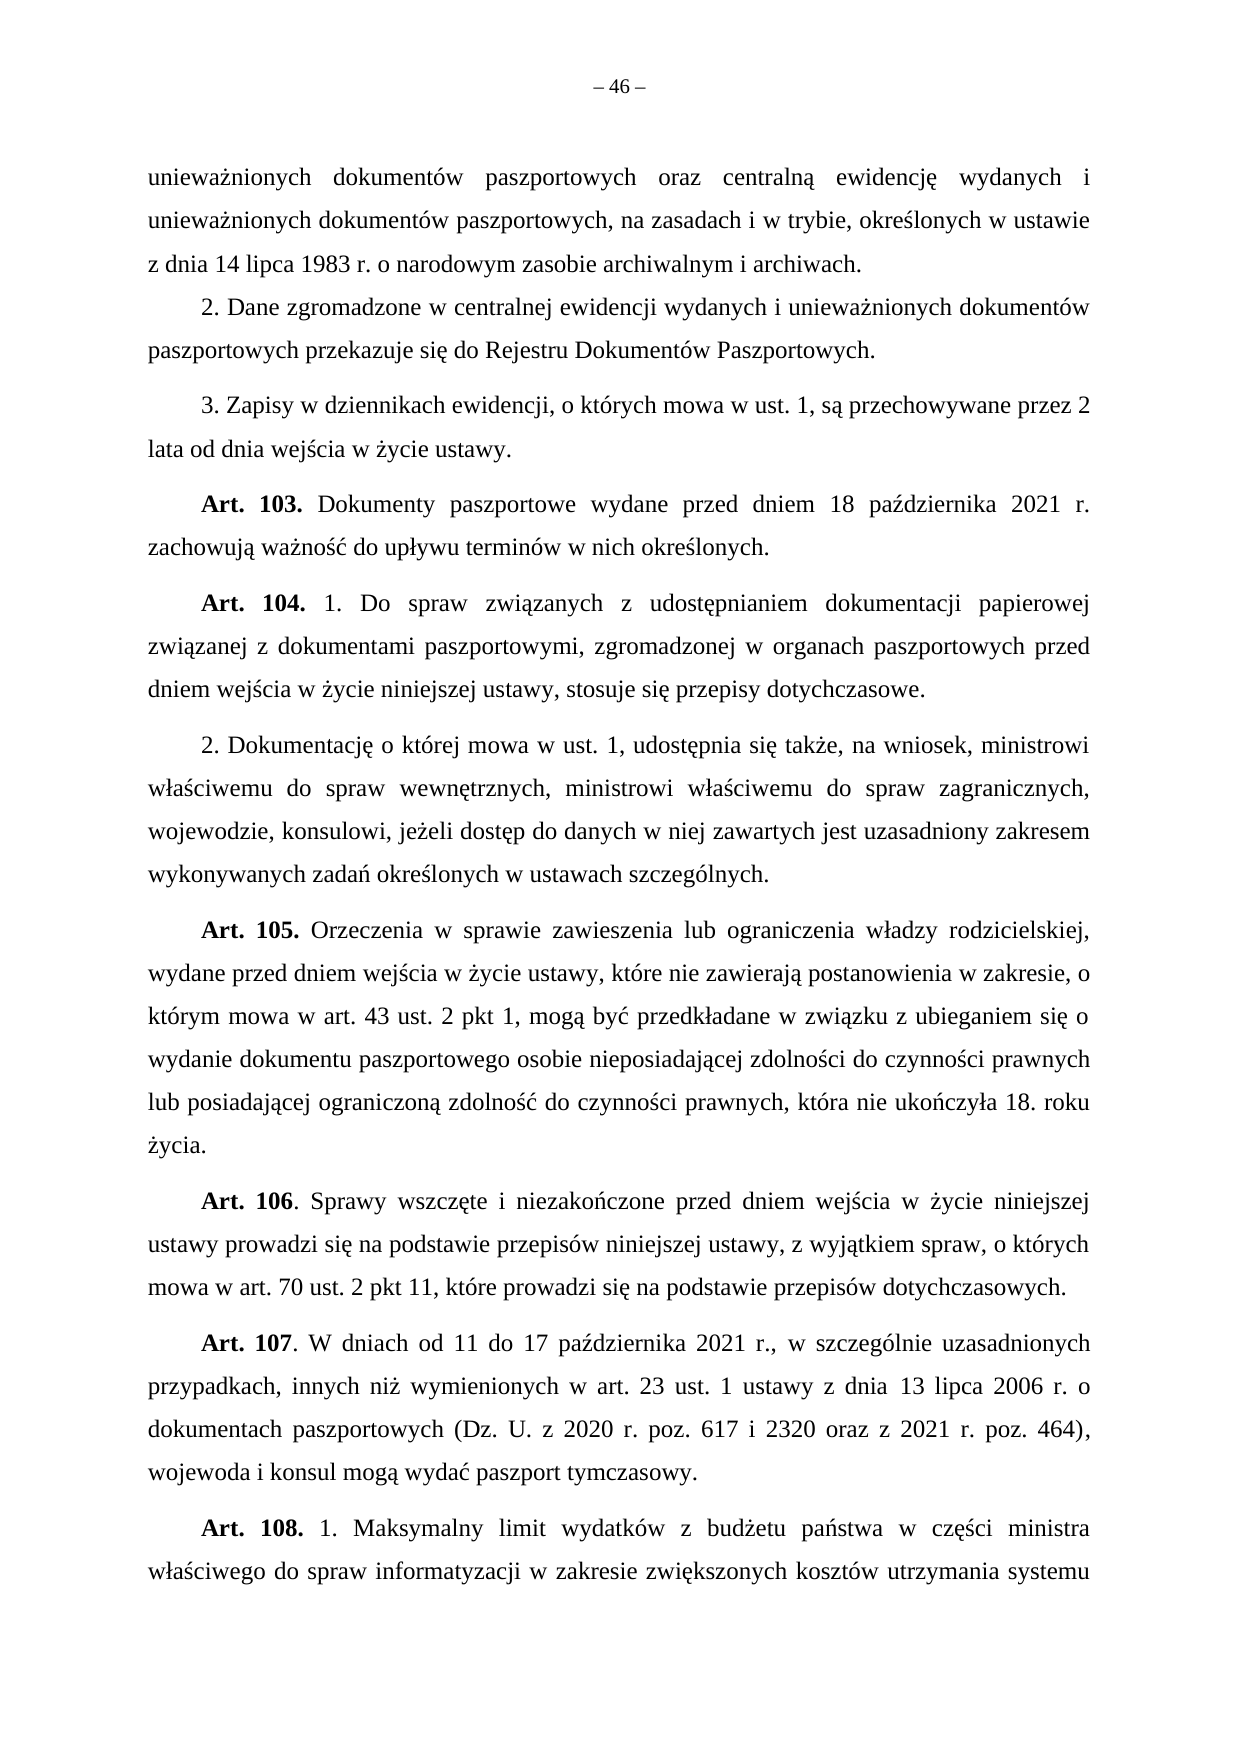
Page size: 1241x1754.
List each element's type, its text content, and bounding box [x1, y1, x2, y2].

text 2. Dokumentację o której mowa w ust. 1, udostępnia się także, na wniosek, ministrowi właściwemu do spraw wewnętrznych, ministrowi właściwemu do spraw zagranicznych, wojewodzie, konsulowi, jeżeli dostęp do danych w niej zawartych jest uzasadniony zakresem wykonywanych zadań określonych w ustawach szczególnych. [148, 730, 1091, 888]
text Art. 104. 1. Do spraw związanych z udostępnianiem dokumentacji papierowej związanej z dokumentami paszportowymi, zgromadzonej w organach paszportowych przed dniem wejścia w życie niniejszej ustawy, stosuje się przepisy dotychczasowe. [148, 588, 1091, 703]
text Art. 103. Dokumenty paszportowe wydane przed dniem 18 października 2021 r. zachowują ważność do upływu terminów w nich określonych. [148, 489, 1091, 561]
text 2. Dane zgromadzone w centralnej ewidencji wydanych i unieważnionych dokumentów paszportowych przekazuje się do Rejestru Dokumentów Paszportowych. [148, 292, 1091, 364]
text Art. 106. Sprawy wszczęte i niezakończone przed dniem wejścia w życie niniejszej ustawy prowadzi się na podstawie przepisów niniejszej ustawy, z wyjątkiem spraw, o których mowa w art. 70 ust. 2 pkt 11, które prowadzi się na podstawie przepisów dotychczasowych. [148, 1186, 1091, 1301]
text Art. 105. Orzeczenia w sprawie zawieszenia lub ograniczenia władzy rodzicielskiej, wydane przed dniem wejścia w życie ustawy, które nie zawierają postanowienia w zakresie, o którym mowa w art. 43 ust. 2 pkt 1, mogą być przedkładane w związku z ubieganiem się o wydanie dokumentu paszportowego osobie nieposiadającej zdolności do czynności prawnych lub posiadającej ograniczoną zdolność do czynności prawnych, która nie ukończyła 18. roku życia. [148, 915, 1091, 1159]
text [148, 1513, 1091, 1585]
text 3. Zapisy w dziennikach ewidencji, o których mowa w ust. 1, są przechowywane przez 2 lata od dnia wejścia w życie ustawy. [148, 391, 1091, 462]
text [148, 162, 1091, 277]
text Art. 107. W dniach od 11 do 17 października 2021 r., w szczególnie uzasadnionych przypadkach, innych niż wymienionych w art. 23 ust. 1 ustawy z dnia 13 lipca 2006 r. o dokumentach paszportowych (Dz. U. z 2020 r. poz. 617 i 2320 oraz z 2021 r. poz. 464), wojewoda i konsul mogą wydać paszport tymczasowy. [148, 1328, 1091, 1486]
